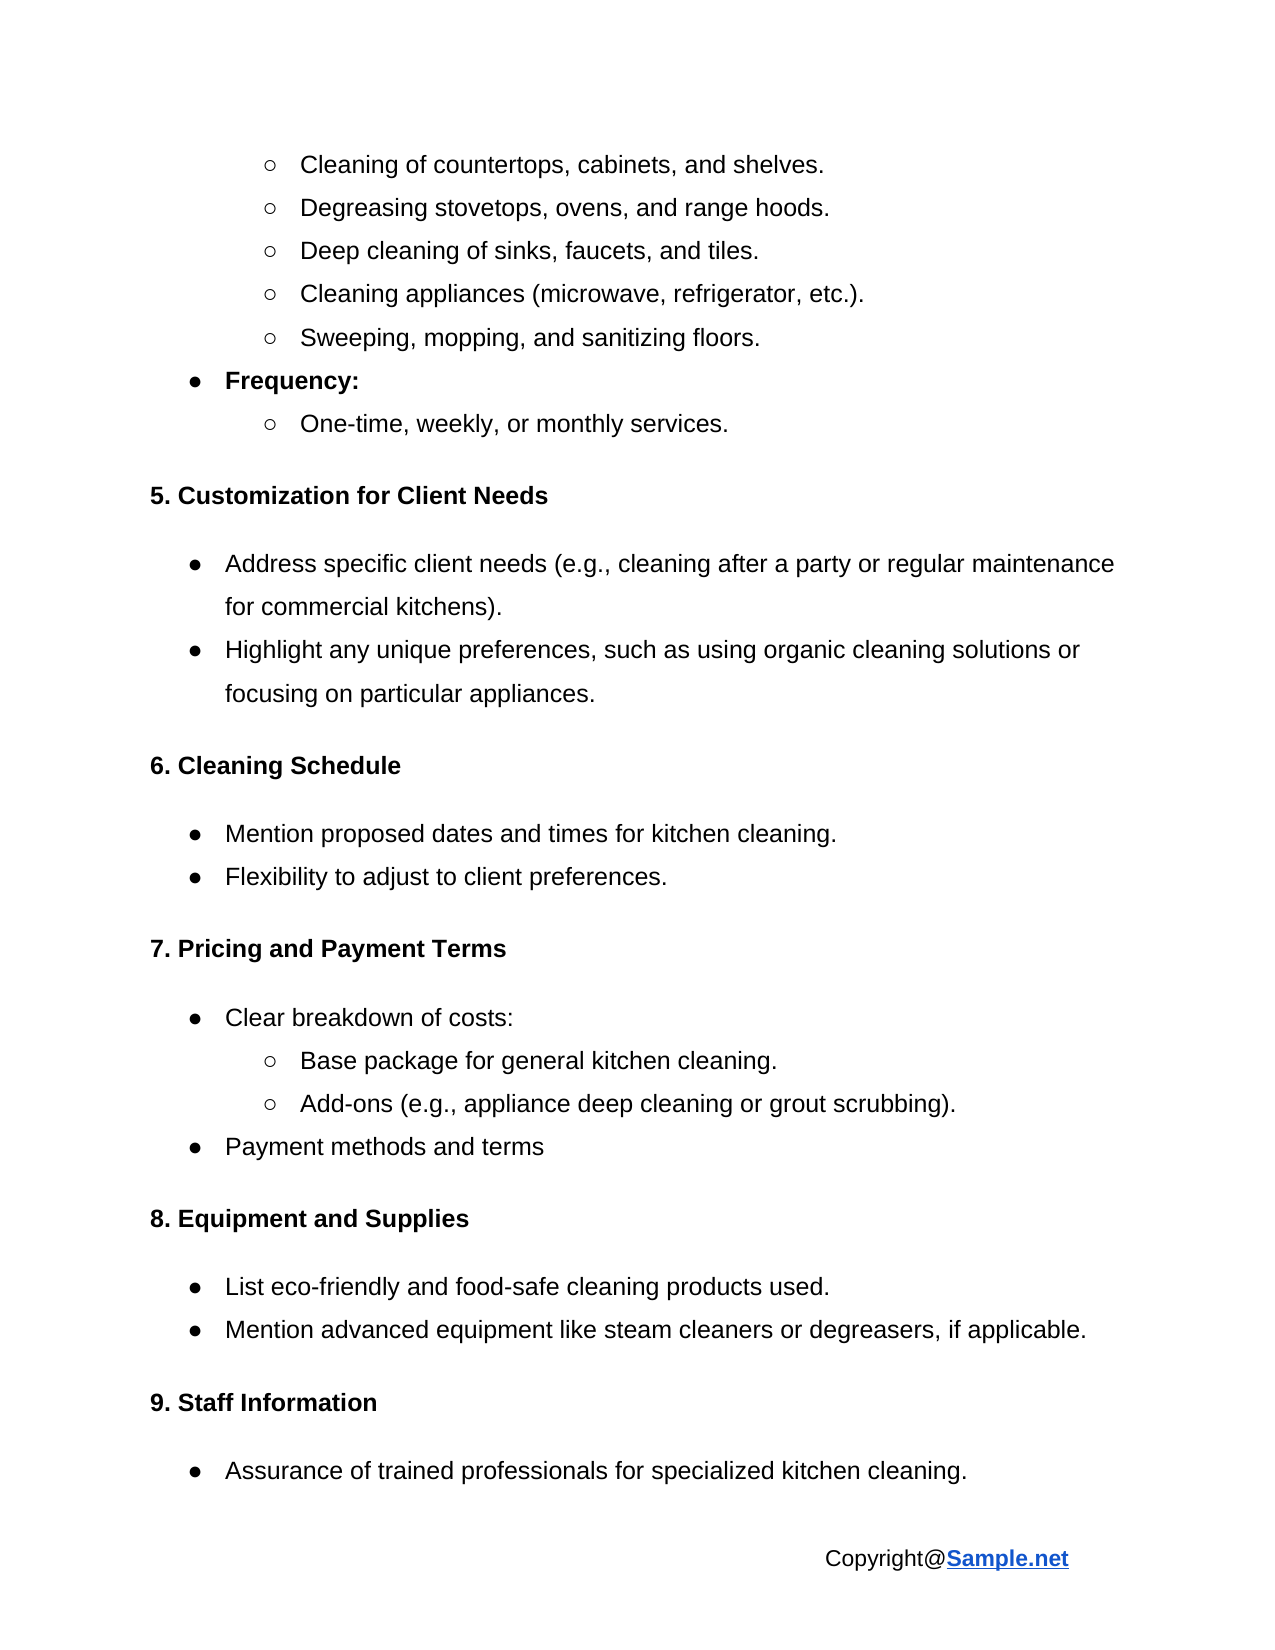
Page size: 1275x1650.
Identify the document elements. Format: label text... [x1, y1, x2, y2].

subtitle 8. Equipment and Supplies [150, 1204, 1125, 1233]
list Flexibility to adjust to client preferences. [187, 862, 1125, 891]
subtitle 5. Customization for Client Needs [150, 481, 1125, 510]
subtitle 9. Staff Information [150, 1388, 1125, 1416]
list Frequency: [187, 366, 1125, 394]
list Payment methods and terms [187, 1132, 1125, 1161]
subtitle 6. Cleaning Schedule [150, 751, 1125, 779]
list Add-ons (e.g., appliance deep cleaning or grout scrubbing). [262, 1089, 1125, 1117]
subtitle 7. Pricing and Payment Terms [150, 934, 1125, 963]
list Assurance of trained professionals for specialized kitchen cleaning. [187, 1456, 1125, 1484]
list Deep cleaning of sinks, faucets, and tiles. [262, 236, 1125, 265]
list One-time, weekly, or monthly services. [262, 409, 1125, 437]
list Clear breakdown of costs: [187, 1002, 1125, 1031]
list Cleaning of countertops, cabinets, and shelves. [262, 150, 1125, 179]
list Sweeping, mopping, and sanitizing floors. [262, 322, 1125, 351]
list Mention advanced equipment like steam cleaners or degreasers, if applicable. [187, 1315, 1125, 1344]
list Address specific client needs (e.g., cleaning after a party or regular maintenance for commercial kitchens). [187, 549, 1125, 621]
list Mention proposed dates and times for kitchen cleaning. [187, 819, 1125, 848]
list Cleaning appliances (microwave, refrigerator, etc.). [262, 279, 1125, 308]
list Degreasing stovetops, ovens, and range hoods. [262, 193, 1125, 222]
list List eco-friendly and food-safe cleaning products used. [187, 1272, 1125, 1301]
list Highlight any unique preferences, such as using organic cleaning solutions or focusing on particular appliances. [187, 635, 1125, 707]
list Base package for general kitchen cleaning. [262, 1046, 1125, 1074]
